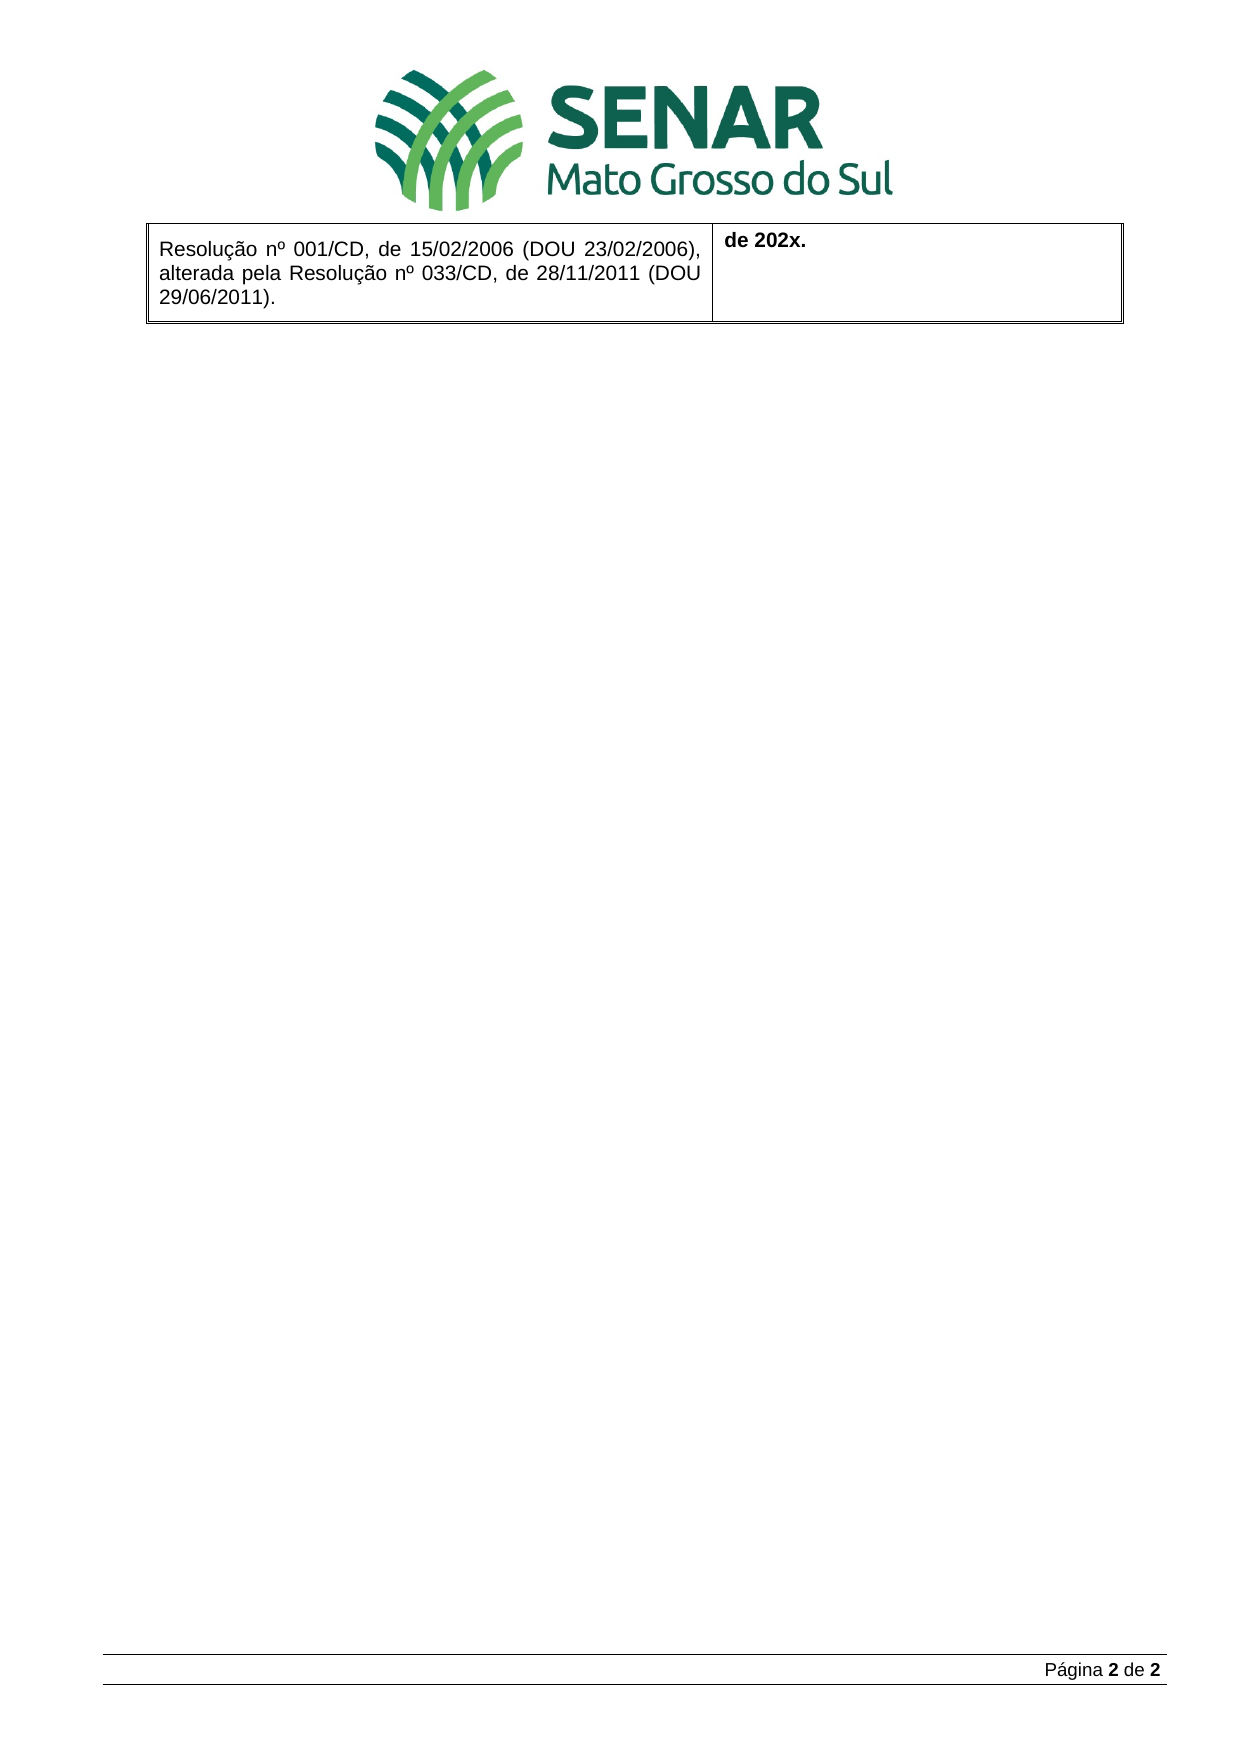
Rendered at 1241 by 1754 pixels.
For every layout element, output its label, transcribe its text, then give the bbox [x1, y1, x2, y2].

picture [365, 59, 905, 223]
